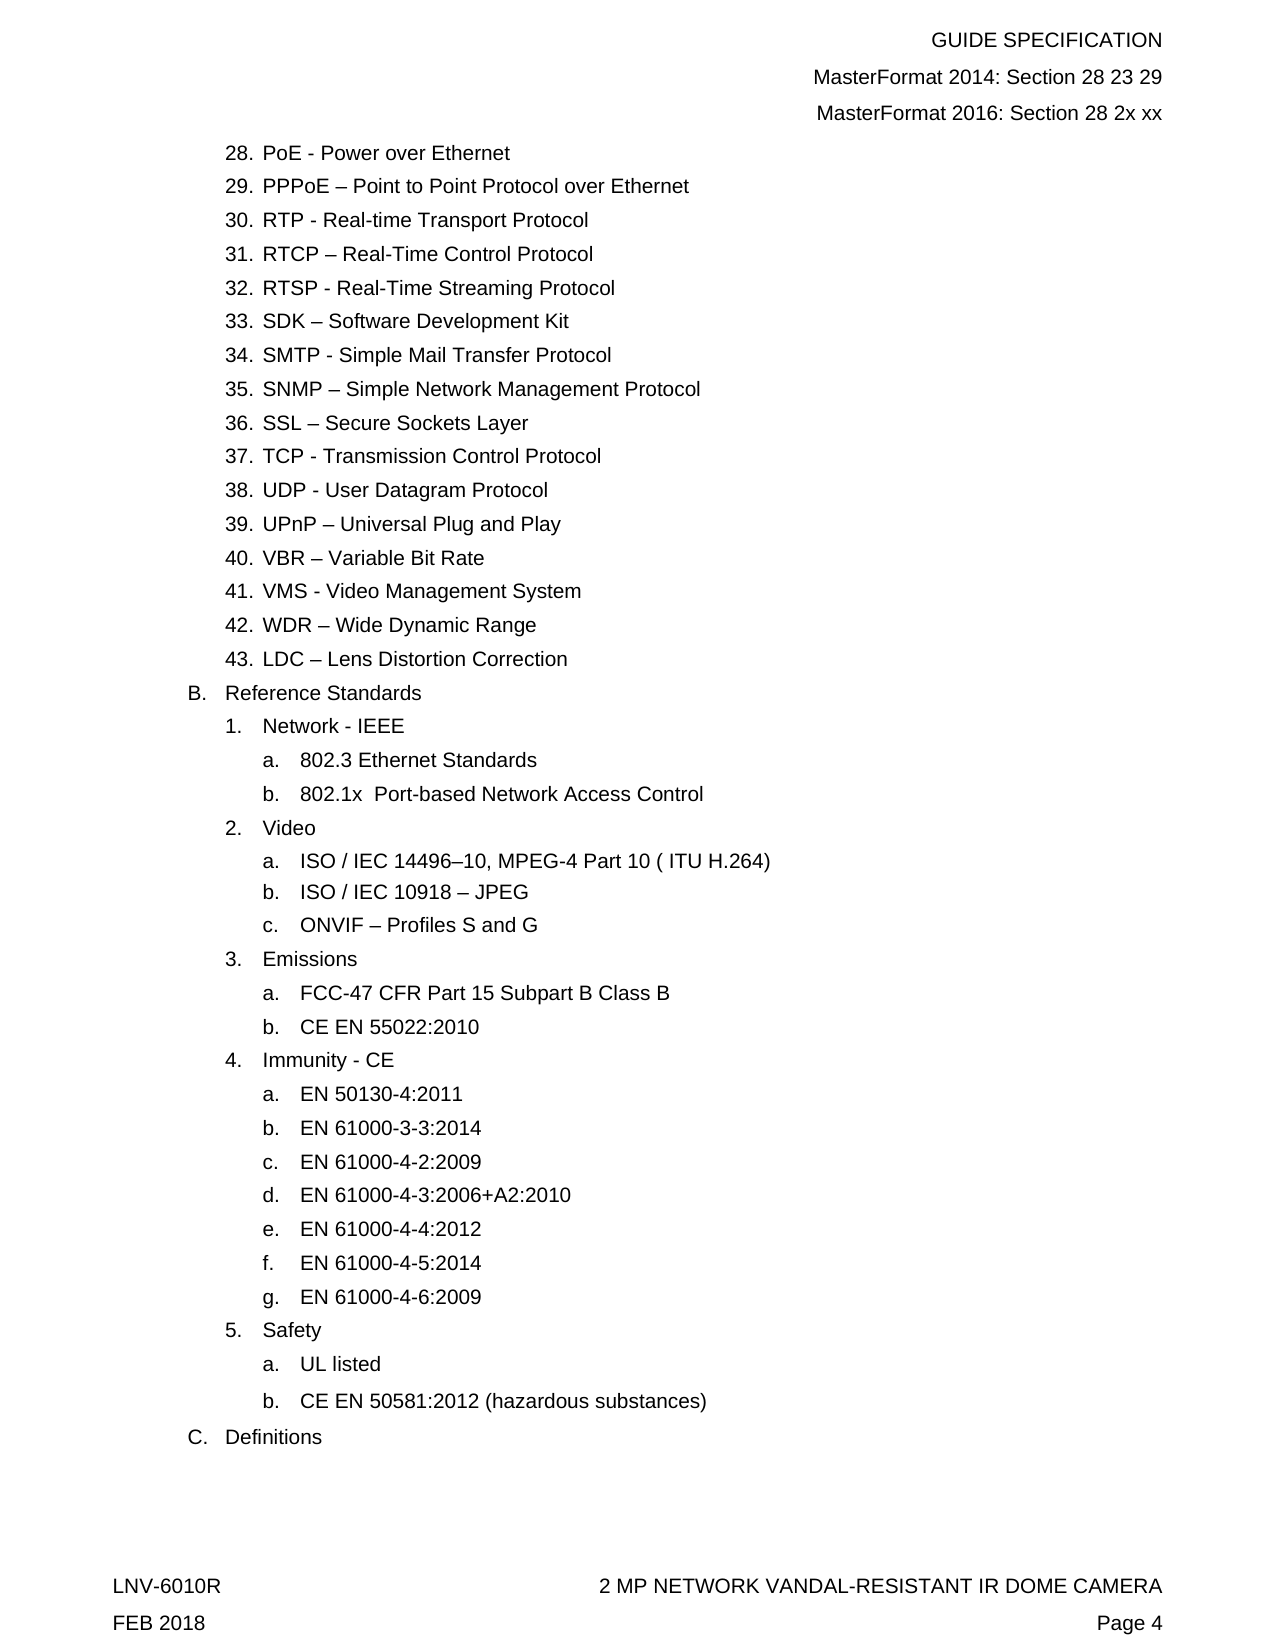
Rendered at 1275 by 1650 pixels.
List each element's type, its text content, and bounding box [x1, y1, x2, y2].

list EN 61000-3-3:2014 [262, 1116, 1162, 1140]
list ONVIF – Profiles S and G [262, 913, 1162, 937]
list VBR – Variable Bit Rate [225, 546, 1162, 569]
list 802.1x Port-based Network Access Control [262, 782, 1162, 806]
list 802.3 Ethernet Standards [262, 748, 1162, 772]
list Safety [225, 1318, 1162, 1342]
list PPPoE – Point to Point Protocol over Ethernet [225, 174, 1162, 198]
list CE EN 55022:2010 [262, 1014, 1162, 1038]
list Definitions [187, 1425, 1162, 1449]
list UPnP – Universal Plug and Play [225, 512, 1162, 536]
list SSL – Secure Sockets Layer [225, 411, 1162, 434]
list VMS - Video Management System [225, 579, 1162, 603]
list Emissions [225, 947, 1162, 971]
list RTCP – Real-Time Control Protocol [225, 242, 1162, 266]
list UDP - User Datagram Protocol [225, 478, 1162, 502]
list ISO / IEC 10918 – JPEG [262, 879, 1162, 903]
list UL listed [262, 1352, 1162, 1376]
list Immunity - CE [225, 1048, 1162, 1072]
list EN 61000-4-4:2012 [262, 1217, 1162, 1241]
list EN 61000-4-5:2014 [262, 1251, 1162, 1275]
list EN 61000-4-3:2006+A2:2010 [262, 1183, 1162, 1207]
list EN 61000-4-2:2009 [262, 1149, 1162, 1173]
list EN 50130-4:2011 [262, 1082, 1162, 1106]
list LDC – Lens Distortion Correction [225, 647, 1162, 671]
list TCP - Transmission Control Protocol [225, 444, 1162, 468]
list PoE - Power over Ethernet [225, 141, 1162, 164]
list EN 61000-4-6:2009 [262, 1284, 1162, 1308]
list RTP - Real-time Transport Protocol [225, 208, 1162, 232]
list SNMP – Simple Network Management Protocol [225, 377, 1162, 401]
list CE EN 50581:2012 (hazardous substances) [262, 1386, 1162, 1414]
list Reference Standards [187, 681, 1162, 704]
list SDK – Software Development Kit [225, 309, 1162, 333]
list Network - IEEE [225, 714, 1162, 738]
list Video [225, 816, 1162, 839]
list SMTP - Simple Mail Transfer Protocol [225, 343, 1162, 367]
list FCC-47 CFR Part 15 Subpart B Class B [262, 981, 1162, 1005]
list RTSP - Real-Time Streaming Protocol [225, 276, 1162, 299]
list ISO / IEC 14496–10, MPEG-4 Part 10 ( ITU H.264) [262, 849, 1162, 873]
list WDR – Wide Dynamic Range [225, 613, 1162, 637]
